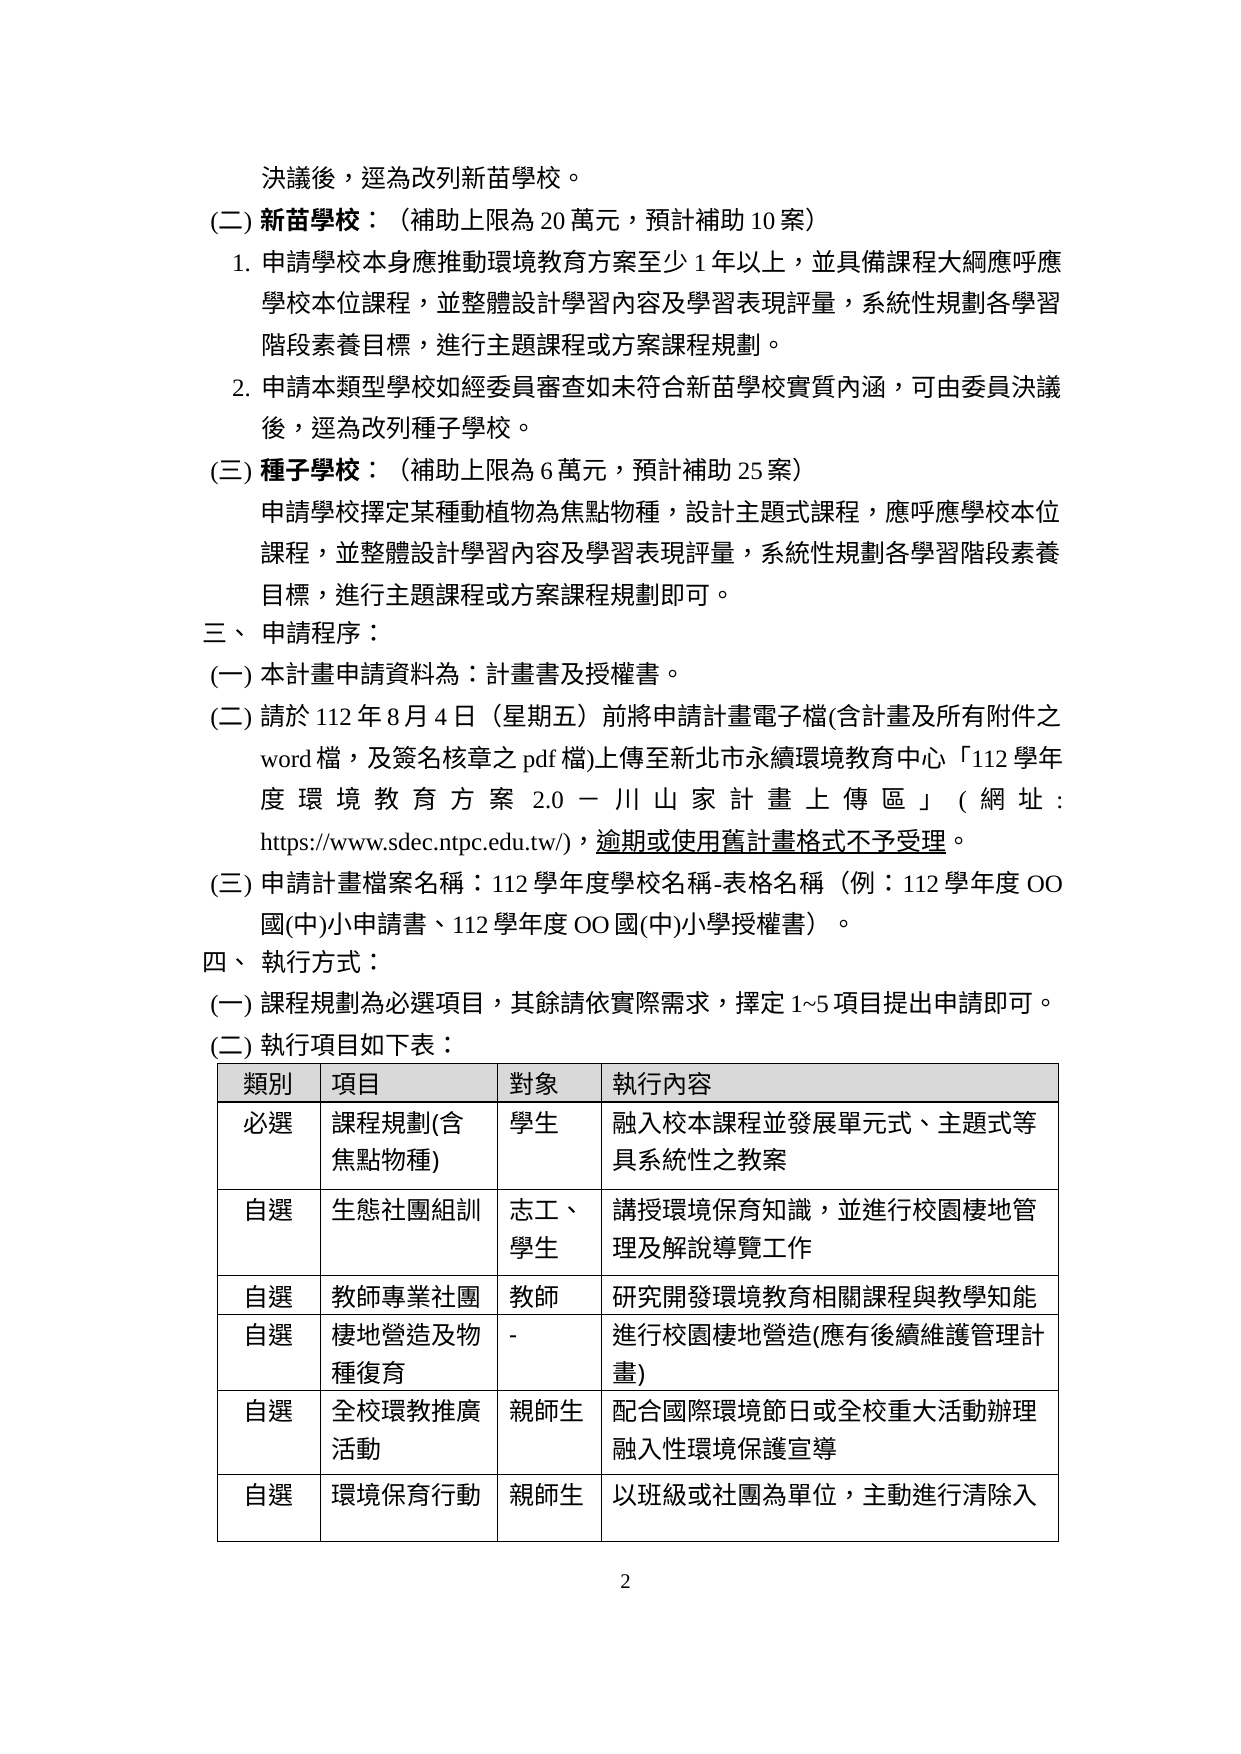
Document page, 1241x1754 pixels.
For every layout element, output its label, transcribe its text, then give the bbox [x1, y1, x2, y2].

table_cell 生態社團組訓 [321, 1190, 497, 1275]
table_cell - [498, 1315, 601, 1390]
table_cell 配合國際環境節日或全校重大活動辦理融入性環境保護宣導 [602, 1391, 1058, 1474]
table_cell 志工、學生 [498, 1190, 601, 1275]
list 執行方式： [202, 942, 1063, 979]
table_cell 學生 [498, 1103, 601, 1189]
list 本計畫申請資料為：計畫書及授權書。 [210, 650, 1063, 692]
table_cell 以班級或社團為單位，主動進行清除入侵外來種、維護棲地、服務學習…等環境保育行動 [602, 1475, 1058, 1541]
table_cell 親師生 [498, 1391, 601, 1474]
table_cell 棲地營造及物種復育 [321, 1315, 497, 1390]
table_header 對象 [498, 1064, 601, 1101]
list 執行項目如下表： [210, 1021, 1063, 1063]
table_cell 環境保育行動 [321, 1475, 497, 1541]
table_cell 進行校園棲地營造(應有後續維護管理計畫) [602, 1315, 1058, 1390]
table_cell 全校環教推廣活動 [321, 1391, 497, 1474]
table_cell 研究開發環境教育相關課程與教學知能 [602, 1276, 1058, 1314]
table_header 類別 [218, 1064, 320, 1101]
table_cell 自選 [218, 1475, 320, 1541]
list 請於112年8月4日（星期五）前將申請計畫電子檔(含計畫及所有附件之word檔，及簽名核章之pdf檔)上傳至新北市永續環境教育中心「112學年度環境教育方案2.0－川山家計畫上傳區」(網址: https://www.sdec.ntpc.edu.tw/)，逾期或使用舊計畫格式不予受理。 [210, 692, 1063, 859]
list 申請程序： [202, 613, 1063, 650]
table_cell 自選 [218, 1276, 320, 1314]
list 課程規劃為必選項目，其餘請依實際需求，擇定1~5項目提出申請即可。 [210, 979, 1063, 1021]
table_header 項目 [321, 1064, 497, 1101]
table_cell 融入校本課程並發展單元式、主題式等具系統性之教案 [602, 1103, 1058, 1189]
list 申請學校本身應推動環境教育方案至少1年以上，並具備課程大綱應呼應學校本位課程，並整體設計學習內容及學習表現評量，系統性規劃各學習階段素養目標，進行主題課程或方案課程規劃。 [232, 238, 1063, 363]
table_cell 自選 [218, 1315, 320, 1390]
table_cell 自選 [218, 1190, 320, 1275]
table_cell 講授環境保育知識，並進行校園棲地管理及解說導覽工作 [602, 1190, 1058, 1275]
table_cell 自選 [218, 1391, 320, 1474]
table_cell 親師生 [498, 1475, 601, 1541]
table_header 執行內容 [602, 1064, 1058, 1101]
list 新苗學校：（補助上限為20萬元，預計補助10案） [210, 196, 1063, 238]
table_cell 課程規劃(含焦點物種) [321, 1103, 497, 1189]
table_cell 必選 [218, 1103, 320, 1189]
table_cell 教師專業社團 [321, 1276, 497, 1314]
list 申請學校擇定某種動植物為焦點物種，設計主題式課程，應呼應學校本位課程，並整體設計學習內容及學習表現評量，系統性規劃各學習階段素養目標，進行主題課程或方案課程規劃即可。 [260, 488, 1063, 613]
table_cell 教師 [498, 1276, 601, 1314]
list 申請本類型學校如經委員審查如未符合新苗學校實質內涵，可由委員決議後，逕為改列種子學校。 [232, 363, 1063, 446]
list 種子學校：（補助上限為6萬元，預計補助25案） [210, 446, 1063, 488]
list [232, 154, 1063, 196]
list 申請計畫檔案名稱：112學年度學校名稱-表格名稱（例：112學年度OO國(中)小申請書、112學年度OO國(中)小學授權書）。 [210, 859, 1063, 942]
